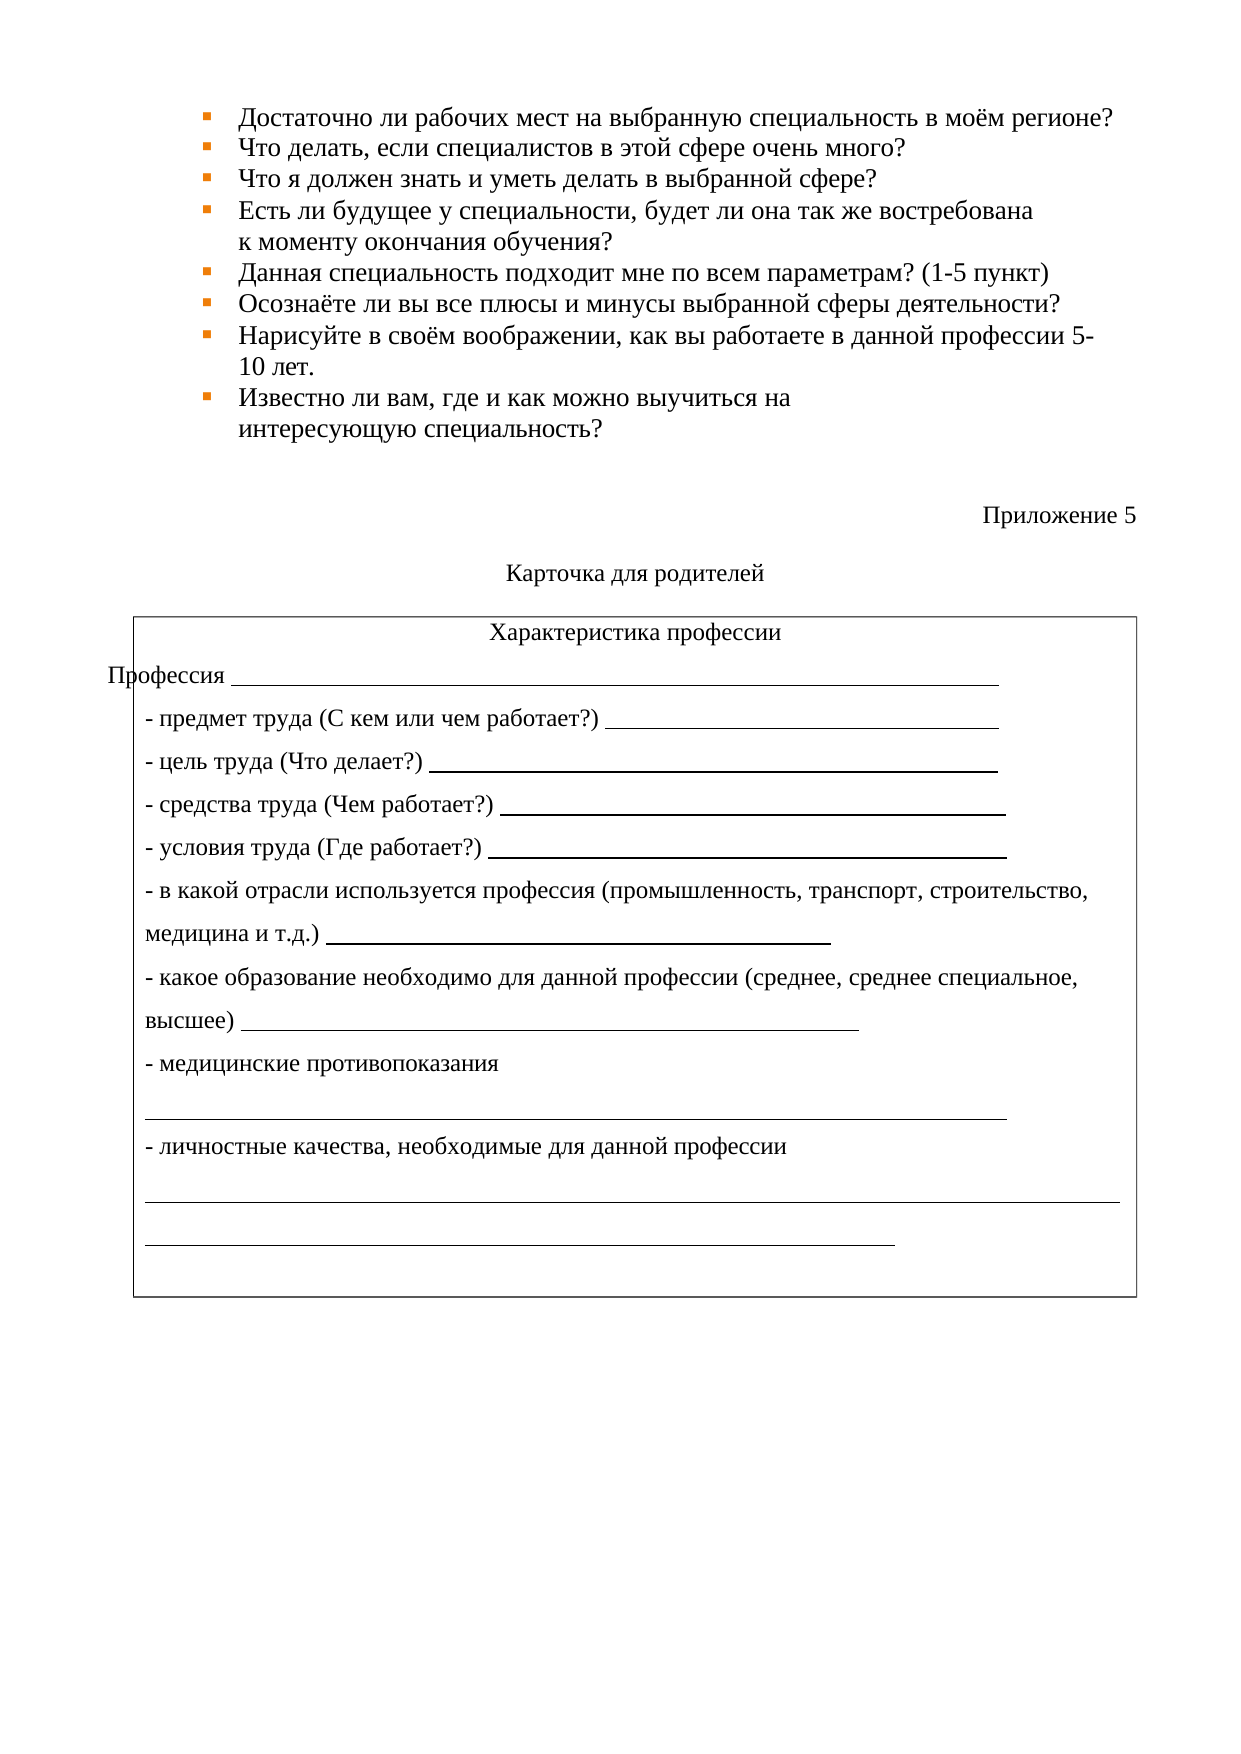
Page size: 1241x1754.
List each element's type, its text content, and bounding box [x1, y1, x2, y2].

list личностные качества, необходимые для данной профессии [145, 1131, 1226, 1160]
list Что делать, если специалистов в этой сфере очень много? [201, 132, 1226, 163]
list Осознаёте ли вы все плюсы и минусы выбранной сферы деятельности? [201, 288, 1226, 319]
text Профессия [107, 660, 1226, 689]
list Достаточно ли рабочих мест на выбранную специальность в моём регионе? [201, 101, 1226, 132]
list Что я должен знать и уметь делать в выбранной сфере? [201, 163, 1226, 194]
list Нарисуйте в своём воображении, как вы работаете в данной профессии 5-10 лет. [201, 319, 1120, 381]
text Карточка для родителей Характеристика профессии [489, 535, 822, 652]
list Известно ли вам, где и как можно выучиться на интересующую специальность? [201, 381, 974, 444]
list цель труда (Что делает?) [145, 746, 1226, 775]
list средства труда (Чем работает?) [145, 789, 1226, 818]
list медицинские противопоказания [145, 1048, 1226, 1077]
list в какой отрасли используется профессия (промышленность, транспорт, строительство, медицина и т.д.) [145, 875, 1089, 947]
list Данная специальность подходит мне по всем параметрам? (1-5 пункт) [201, 257, 1226, 288]
list какое образование необходимо для данной профессии (среднее, среднее специальное, высшее) [145, 962, 1079, 1034]
list предмет труда (С кем или чем работает?) [145, 703, 1226, 732]
list условия труда (Где работает?) [145, 832, 1226, 861]
text Приложение 5 [171, 501, 1137, 529]
list Есть ли будущее у специальности, будет ли она так же востребована к моменту окончания обучения? [201, 194, 1049, 257]
